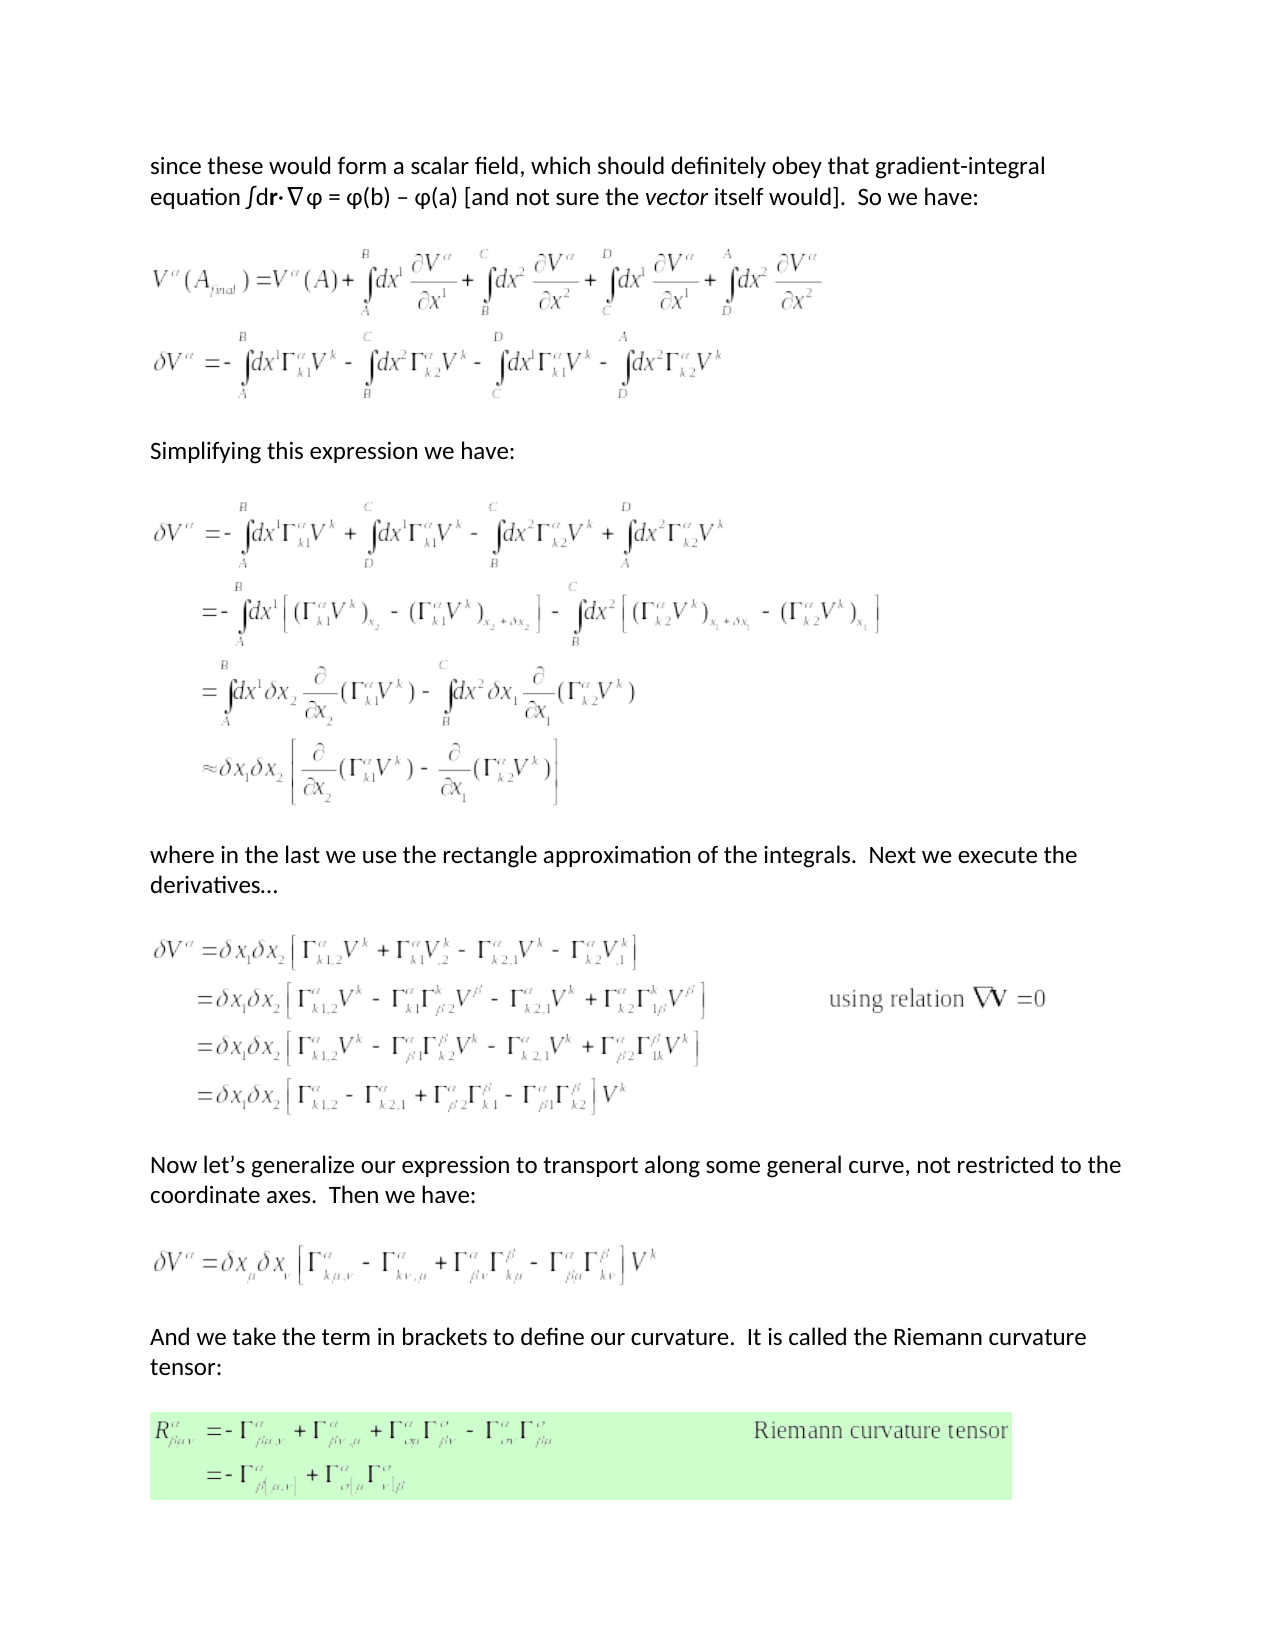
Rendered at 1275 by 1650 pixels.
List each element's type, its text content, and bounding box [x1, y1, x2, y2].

text And we take the term in brackets to define our curvature. It is called the Riemann curvature tensor: [150, 1321, 1125, 1382]
text Simplifying this expression we have: [150, 435, 1125, 466]
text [150, 150, 1125, 212]
text Now let’s generalize our expression to transport along some general curve, not restricted to the coordinate axes. Then we have: [150, 1149, 1125, 1210]
text where in the last we use the rectangle approximation of the integrals. Next we execute the derivatives… [150, 839, 1125, 900]
